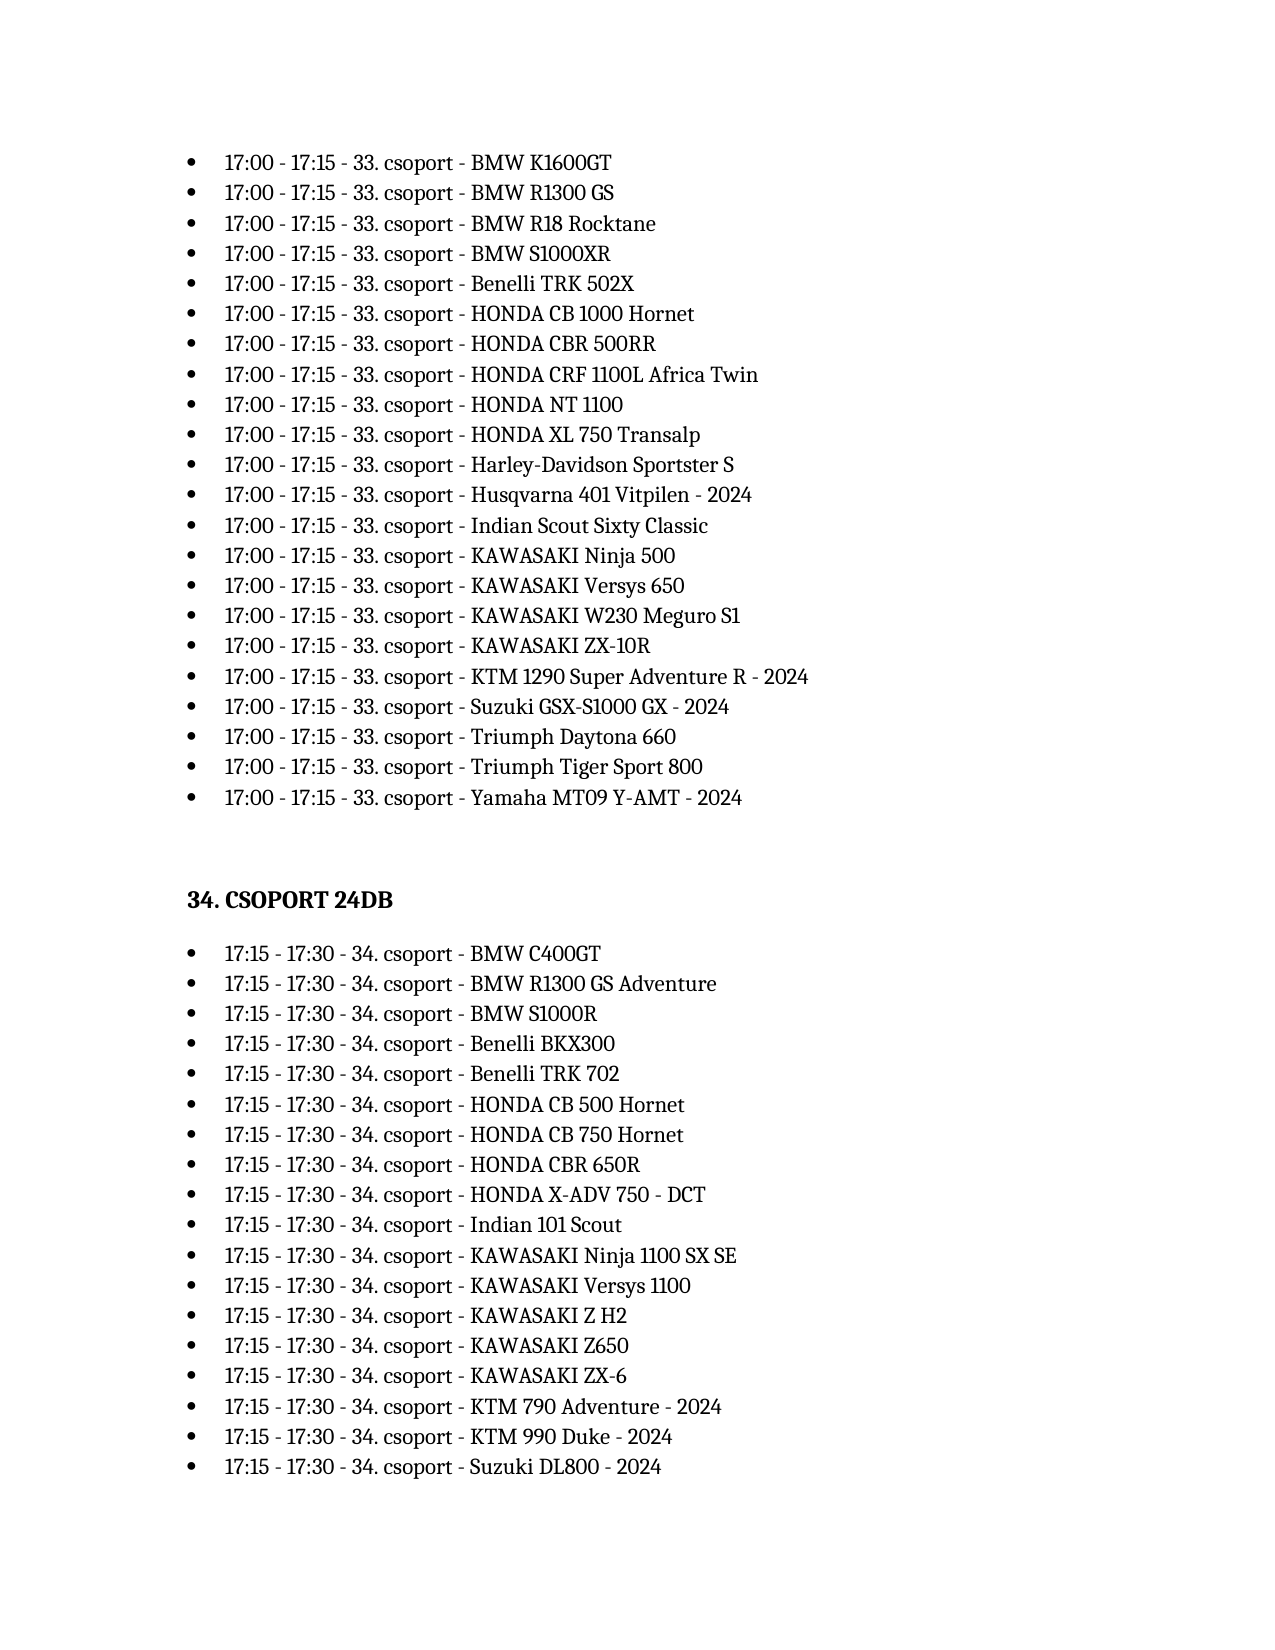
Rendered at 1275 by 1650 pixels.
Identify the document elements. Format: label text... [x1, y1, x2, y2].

list 17:00 - 17:15 - 33. csoport - BMW R18 Rocktane [187, 210, 1087, 237]
list 17:00 - 17:15 - 33. csoport - HONDA NT 1100 [187, 392, 1087, 418]
list 17:00 - 17:15 - 33. csoport - KAWASAKI Ninja 500 [187, 543, 1087, 569]
list 17:15 - 17:30 - 34. csoport - Benelli TRK 702 [187, 1061, 1087, 1087]
list 17:00 - 17:15 - 33. csoport - BMW S1000XR [187, 241, 1087, 267]
list 17:00 - 17:15 - 33. csoport - HONDA XL 750 Transalp [187, 422, 1087, 448]
list 17:00 - 17:15 - 33. csoport - Husqvarna 401 Vitpilen - 2024 [187, 482, 1087, 509]
list 17:15 - 17:30 - 34. csoport - KAWASAKI Z650 [187, 1333, 1087, 1359]
list 17:00 - 17:15 - 33. csoport - BMW R1300 GS [187, 180, 1087, 207]
list 17:15 - 17:30 - 34. csoport - BMW C400GT [187, 940, 1087, 967]
list 17:00 - 17:15 - 33. csoport - Triumph Tiger Sport 800 [187, 754, 1087, 781]
list 17:15 - 17:30 - 34. csoport - HONDA CB 750 Hornet [187, 1122, 1087, 1148]
list 17:00 - 17:15 - 33. csoport - Indian Scout Sixty Classic [187, 512, 1087, 539]
list 17:00 - 17:15 - 33. csoport - KAWASAKI W230 Meguro S1 [187, 603, 1087, 629]
list 17:15 - 17:30 - 34. csoport - KTM 790 Adventure - 2024 [187, 1393, 1087, 1420]
list 17:15 - 17:30 - 34. csoport - HONDA X-ADV 750 - DCT [187, 1182, 1087, 1208]
list 17:00 - 17:15 - 33. csoport - HONDA CRF 1100L Africa Twin [187, 361, 1087, 388]
list 17:15 - 17:30 - 34. csoport - BMW S1000R [187, 1001, 1087, 1027]
list 17:00 - 17:15 - 33. csoport - Suzuki GSX-S1000 GX - 2024 [187, 694, 1087, 720]
list 17:00 - 17:15 - 33. csoport - BMW K1600GT [187, 150, 1087, 176]
list 17:15 - 17:30 - 34. csoport - HONDA CBR 650R [187, 1152, 1087, 1178]
list 17:15 - 17:30 - 34. csoport - KAWASAKI Z H2 [187, 1303, 1087, 1329]
list 17:15 - 17:30 - 34. csoport - HONDA CB 500 Hornet [187, 1091, 1087, 1118]
text 34. CSOPORT 24DB [187, 886, 1087, 915]
list 17:15 - 17:30 - 34. csoport - Indian 101 Scout [187, 1212, 1087, 1238]
list 17:00 - 17:15 - 33. csoport - Harley-Davidson Sportster S [187, 452, 1087, 478]
list 17:15 - 17:30 - 34. csoport - KAWASAKI ZX-6 [187, 1363, 1087, 1389]
list 17:15 - 17:30 - 34. csoport - BMW R1300 GS Adventure [187, 971, 1087, 997]
list 17:00 - 17:15 - 33. csoport - HONDA CB 1000 Hornet [187, 301, 1087, 327]
list 17:00 - 17:15 - 33. csoport - Triumph Daytona 660 [187, 724, 1087, 750]
list 17:15 - 17:30 - 34. csoport - KTM 990 Duke - 2024 [187, 1424, 1087, 1450]
list 17:00 - 17:15 - 33. csoport - KAWASAKI ZX-10R [187, 633, 1087, 660]
list 17:00 - 17:15 - 33. csoport - KAWASAKI Versys 650 [187, 573, 1087, 599]
list 17:00 - 17:15 - 33. csoport - KTM 1290 Super Adventure R - 2024 [187, 663, 1087, 690]
list 17:00 - 17:15 - 33. csoport - HONDA CBR 500RR [187, 331, 1087, 358]
list 17:15 - 17:30 - 34. csoport - KAWASAKI Ninja 1100 SX SE [187, 1242, 1087, 1269]
list 17:15 - 17:30 - 34. csoport - Suzuki DL800 - 2024 [187, 1454, 1087, 1480]
list 17:00 - 17:15 - 33. csoport - Benelli TRK 502X [187, 271, 1087, 297]
list 17:00 - 17:15 - 33. csoport - Yamaha MT09 Y-AMT - 2024 [187, 784, 1087, 811]
list 17:15 - 17:30 - 34. csoport - KAWASAKI Versys 1100 [187, 1273, 1087, 1299]
list 17:15 - 17:30 - 34. csoport - Benelli BKX300 [187, 1031, 1087, 1057]
